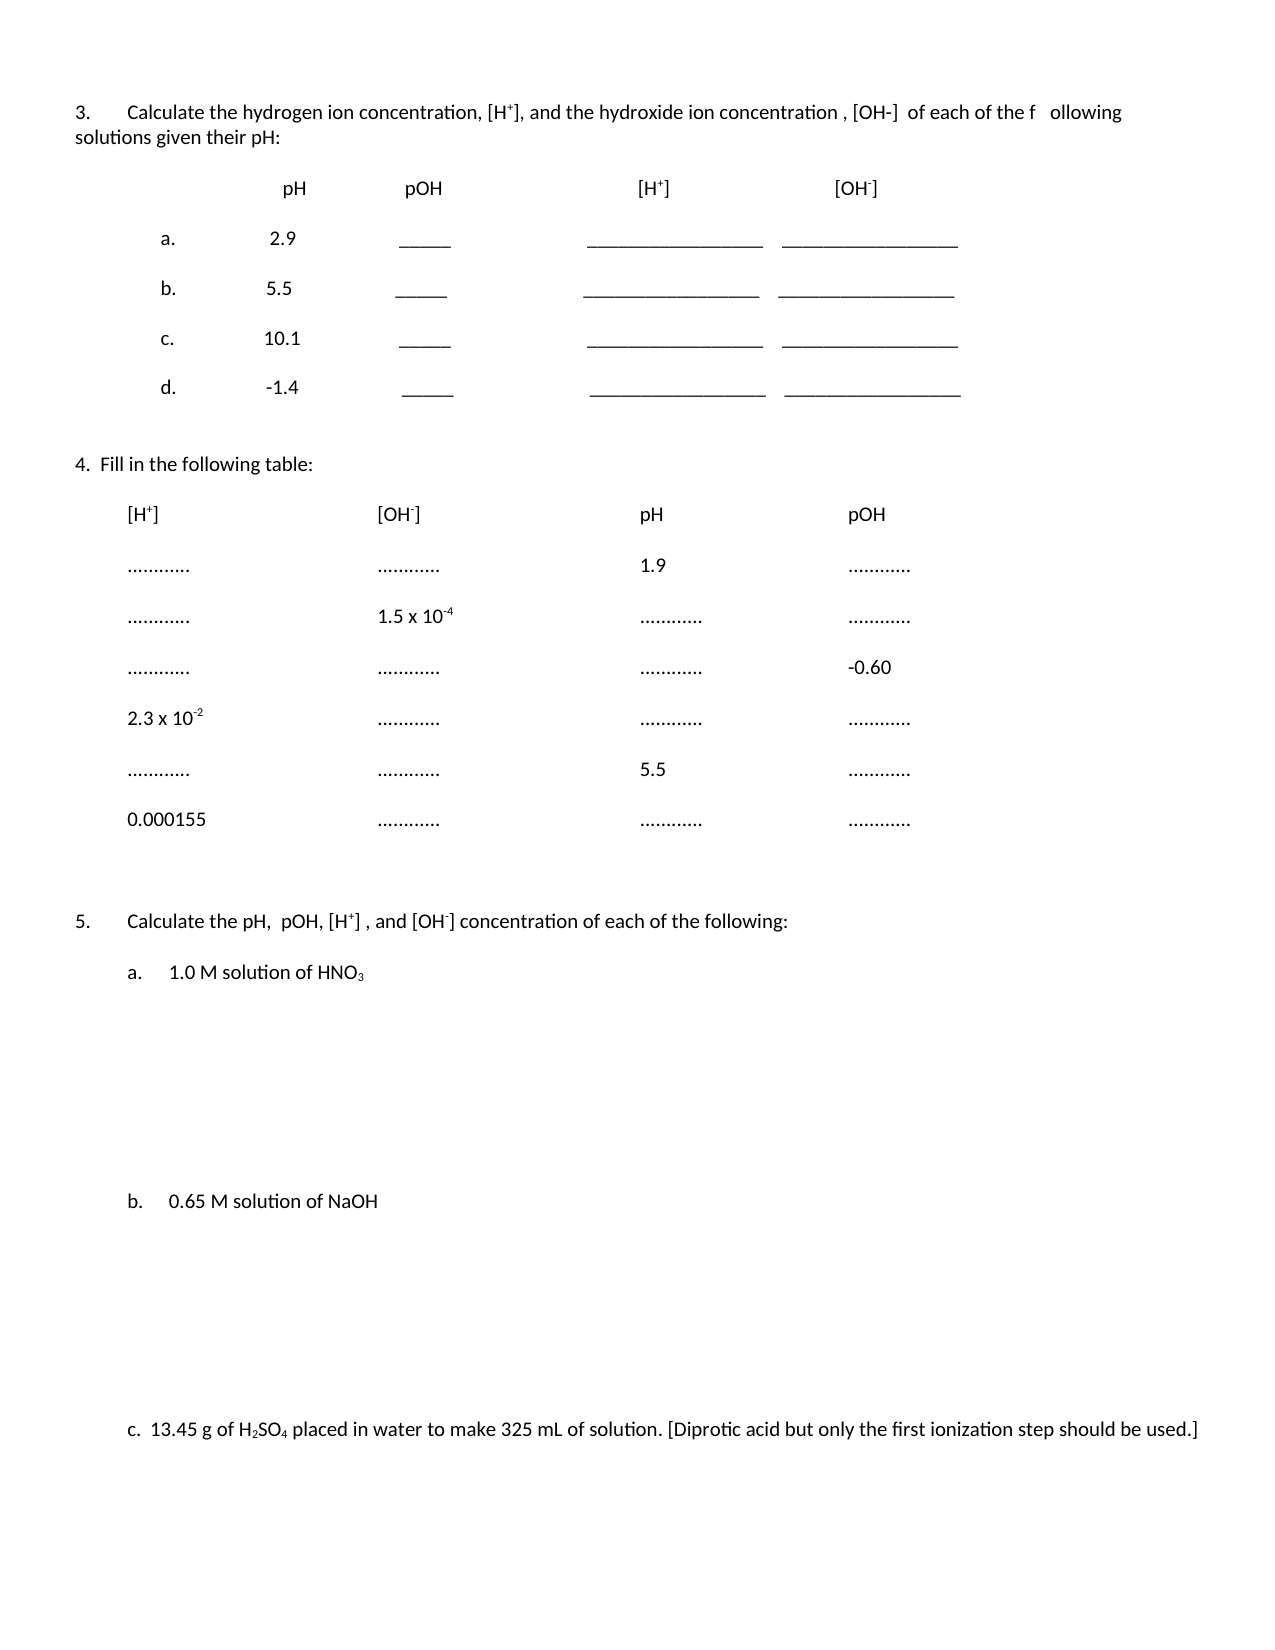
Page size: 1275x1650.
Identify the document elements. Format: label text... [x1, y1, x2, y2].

text 5. Calculate the pH, pOH, [H+] , and [OH-] concentration of each of the following: [75, 908, 1200, 934]
text ............ ............ ............ -0.60 [75, 654, 1200, 679]
text b. 0.65 M solution of NaOH [75, 1188, 1200, 1213]
text 4. Fill in the following table: [75, 451, 1200, 476]
text d. -1.4 _____ _________________ _________________ [75, 374, 1200, 400]
text b. 5.5 _____ _________________ _________________ [75, 250, 1200, 301]
text 2.3 x 10-2 ............ ............ ............ [75, 705, 1200, 730]
text a. 2.9 _____ _________________ _________________ [75, 225, 1200, 250]
text 0.000155 ............ ............ ............ [75, 807, 1200, 832]
text ............ 1.5 x 10-4 ............ ............ [75, 603, 1200, 629]
text c. 10.1 _____ _________________ _________________ [75, 325, 1200, 351]
text c. 13.45 g of H2SO4 placed in water to make 325 mL of solution. [Diprotic acid but only the first ionization step should be used.] [75, 1417, 1200, 1442]
text ............ ............ 1.9 ............ [75, 552, 1200, 578]
text pH pOH [H+] [OH-] [75, 175, 1200, 201]
text a. 1.0 M solution of HNO3 [75, 959, 1200, 984]
text ............ ............ 5.5 ............ [75, 756, 1200, 781]
text 3. Calculate the hydrogen ion concentration, [H+], and the hydroxide ion concentration , [OH-] of each of the f ollowing solutions given their pH: [75, 99, 1200, 150]
text [H+] [OH-] pH pOH [75, 502, 1200, 527]
